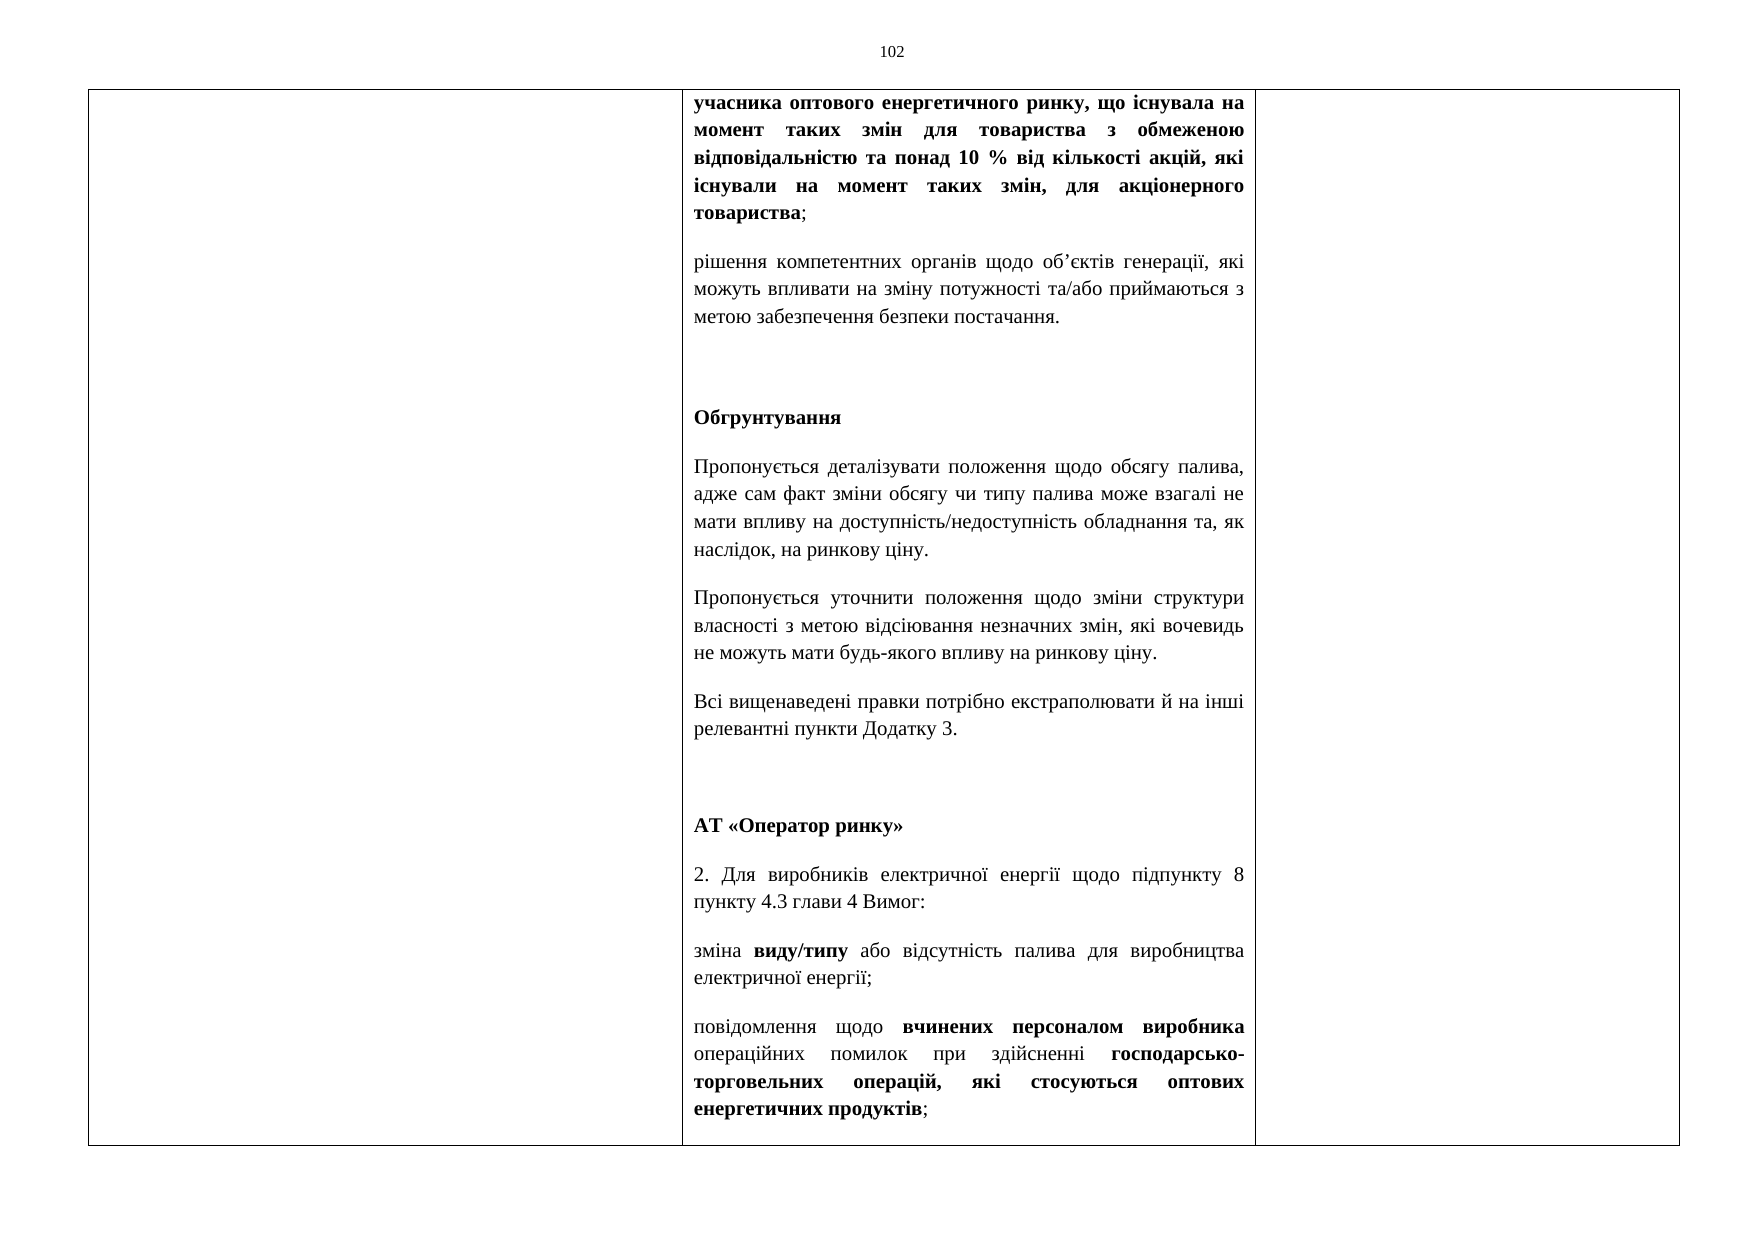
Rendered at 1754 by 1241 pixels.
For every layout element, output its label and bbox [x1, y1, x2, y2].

table_cell [89, 90, 682, 1145]
table_cell [683, 90, 1255, 1145]
table_cell [1256, 90, 1679, 1145]
